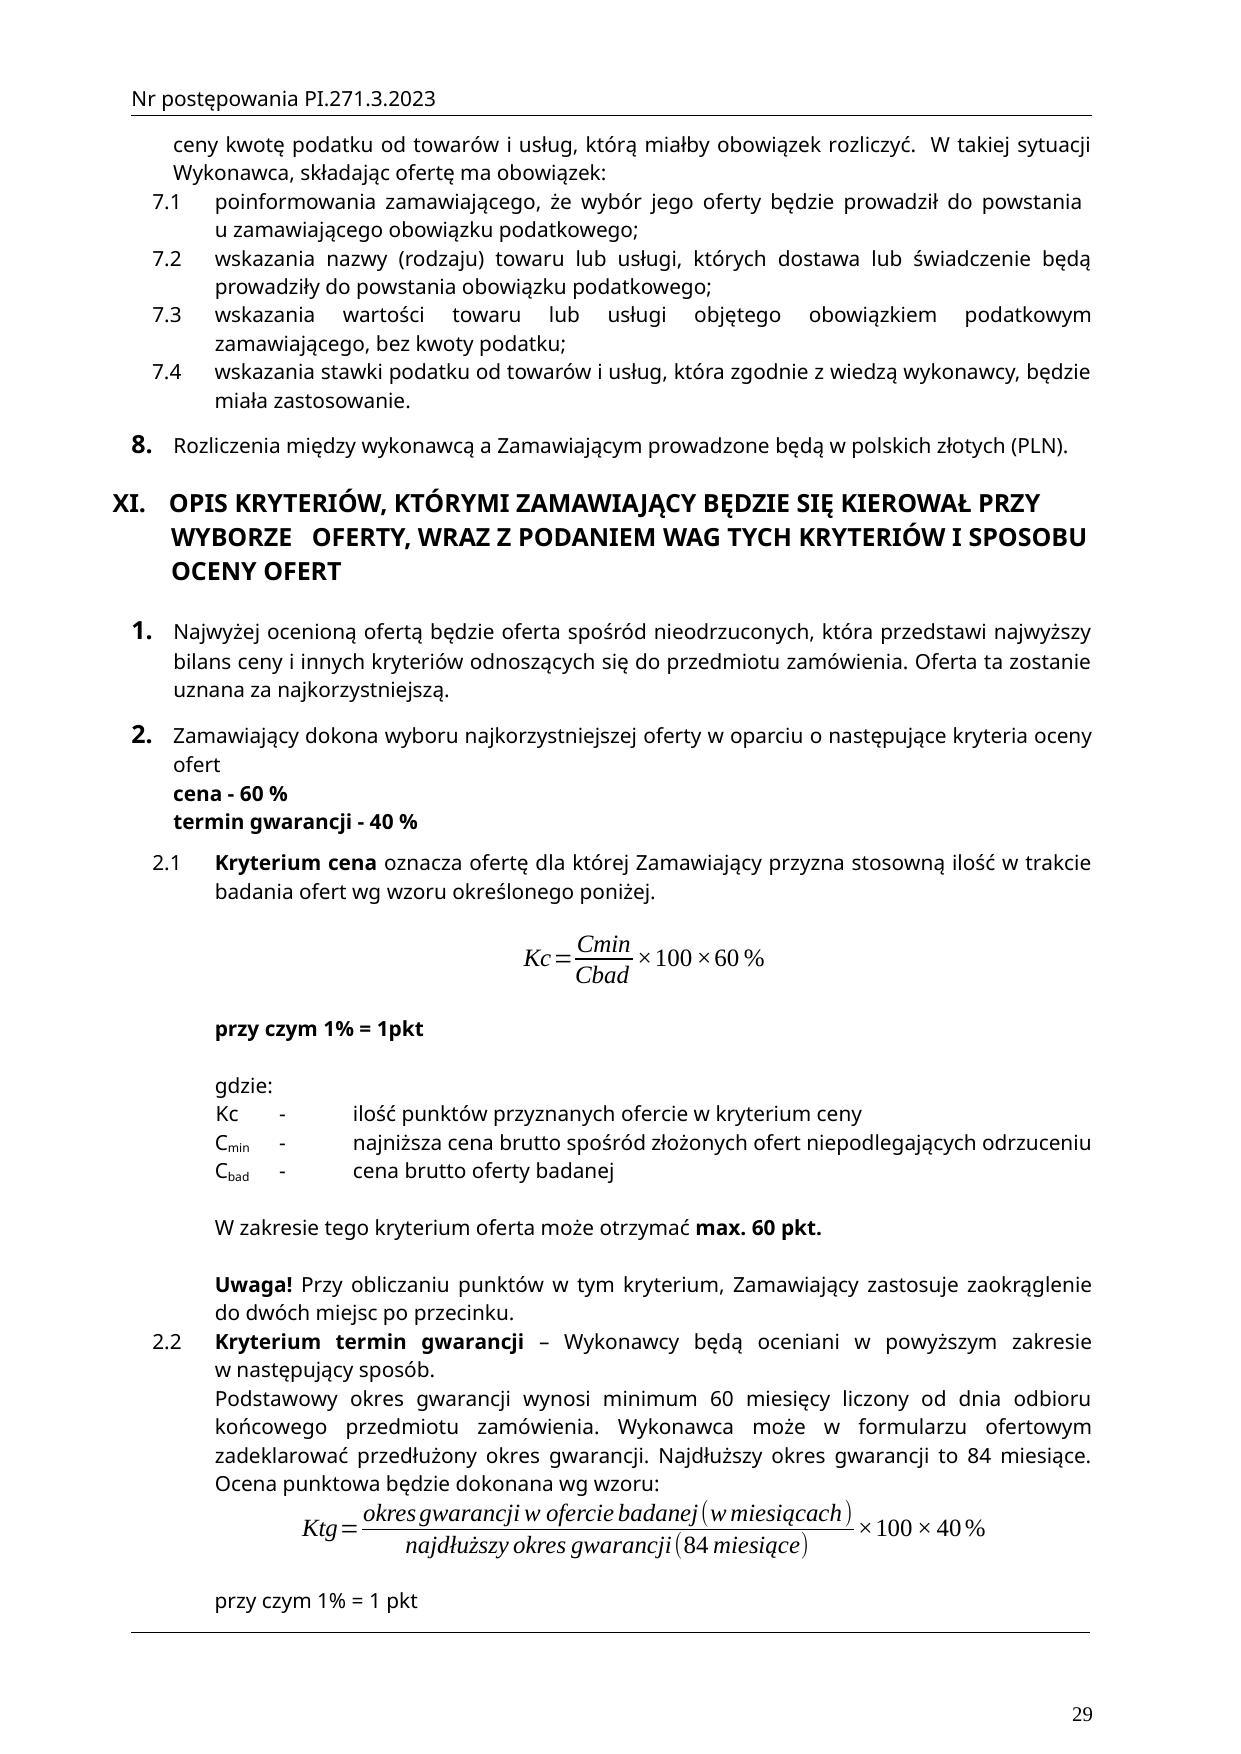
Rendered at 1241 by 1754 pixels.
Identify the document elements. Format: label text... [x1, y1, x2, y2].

list wskazania wartości towaru lub usługi objętego obowiązkiem podatkowym zamawiającego, bez kwoty podatku; [152, 301, 1092, 357]
text Cmin - najniższa cena brutto spośród złożonych ofert niepodlegających odrzuceniu [131, 1128, 1092, 1156]
text Kc - ilość punktów przyznanych ofercie w kryterium ceny [215, 1099, 1092, 1128]
list Kryterium cena oznacza ofertę dla której Zamawiający przyzna stosowną ilość w trakcie badania ofert wg wzoru określonego poniżej. [152, 848, 1092, 905]
list wskazania stawki podatku od towarów i usług, która zgodnie z wiedzą wykonawcy, będzie miała zastosowanie. [152, 357, 1092, 414]
text gdzie: [214, 1071, 1092, 1099]
text Podstawowy okres gwarancji wynosi minimum 60 miesięcy liczony od dnia odbioru końcowego przedmiotu zamówienia. Wykonawca może w formularzu ofertowym zadeklarować przedłużony okres gwarancji. Najdłuższy okres gwarancji to 84 miesiące. Ocena punktowa będzie dokonana wg wzoru: [214, 1384, 1092, 1498]
list poinformowania zamawiającego, że wybór jego oferty będzie prowadził do powstania u zamawiającego obowiązku podatkowego; [152, 187, 1092, 244]
list Rozliczenia między wykonawcą a Zamawiającym prowadzone będą w polskich złotych (PLN). [131, 427, 1092, 461]
text Uwaga! Przy obliczaniu punktów w tym kryterium, Zamawiający zastosuje zaokrąglenie do dwóch miejsc po przecinku. [214, 1270, 1092, 1327]
list Najwyżej ocenioną ofertą będzie oferta spośród nieodrzuconych, która przedstawi najwyższy bilans ceny i innych kryteriów odnoszących się do przedmiotu zamówienia. Oferta ta zostanie uznana za najkorzystniejszą. [131, 613, 1092, 704]
subtitle OPIS KRYTERIÓW, KTÓRYMI ZAMAWIAJĄCY BĘDZIE SIĘ KIEROWAŁ PRZY WYBORZE OFERTY, WRAZ Z PODANIEM WAG TYCH KRYTERIÓW I SPOSOBU OCENY OFERT [146, 486, 1092, 588]
text termin gwarancji - 40 % [173, 807, 1092, 836]
text przy czym 1% = 1pkt [214, 1014, 1092, 1043]
list przy czym 1% = 1 pkt [168, 1586, 1092, 1615]
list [131, 130, 1092, 187]
list wskazania nazwy (rodzaju) towaru lub usługi, których dostawa lub świadczenie będą prowadziły do powstania obowiązku podatkowego; [152, 244, 1092, 301]
text W zakresie tego kryterium oferta może otrzymać max. 60 pkt. [183, 1213, 1092, 1242]
list Zamawiający dokona wyboru najkorzystniejszej oferty w oparciu o następujące kryteria oceny ofert [131, 716, 1092, 779]
text cena - 60 % [173, 779, 1092, 807]
list Kryterium termin gwarancji – Wykonawcy będą oceniani w powyższym zakresie w następujący sposób. [152, 1327, 1092, 1384]
text Cbad - cena brutto oferty badanej [131, 1156, 1092, 1185]
